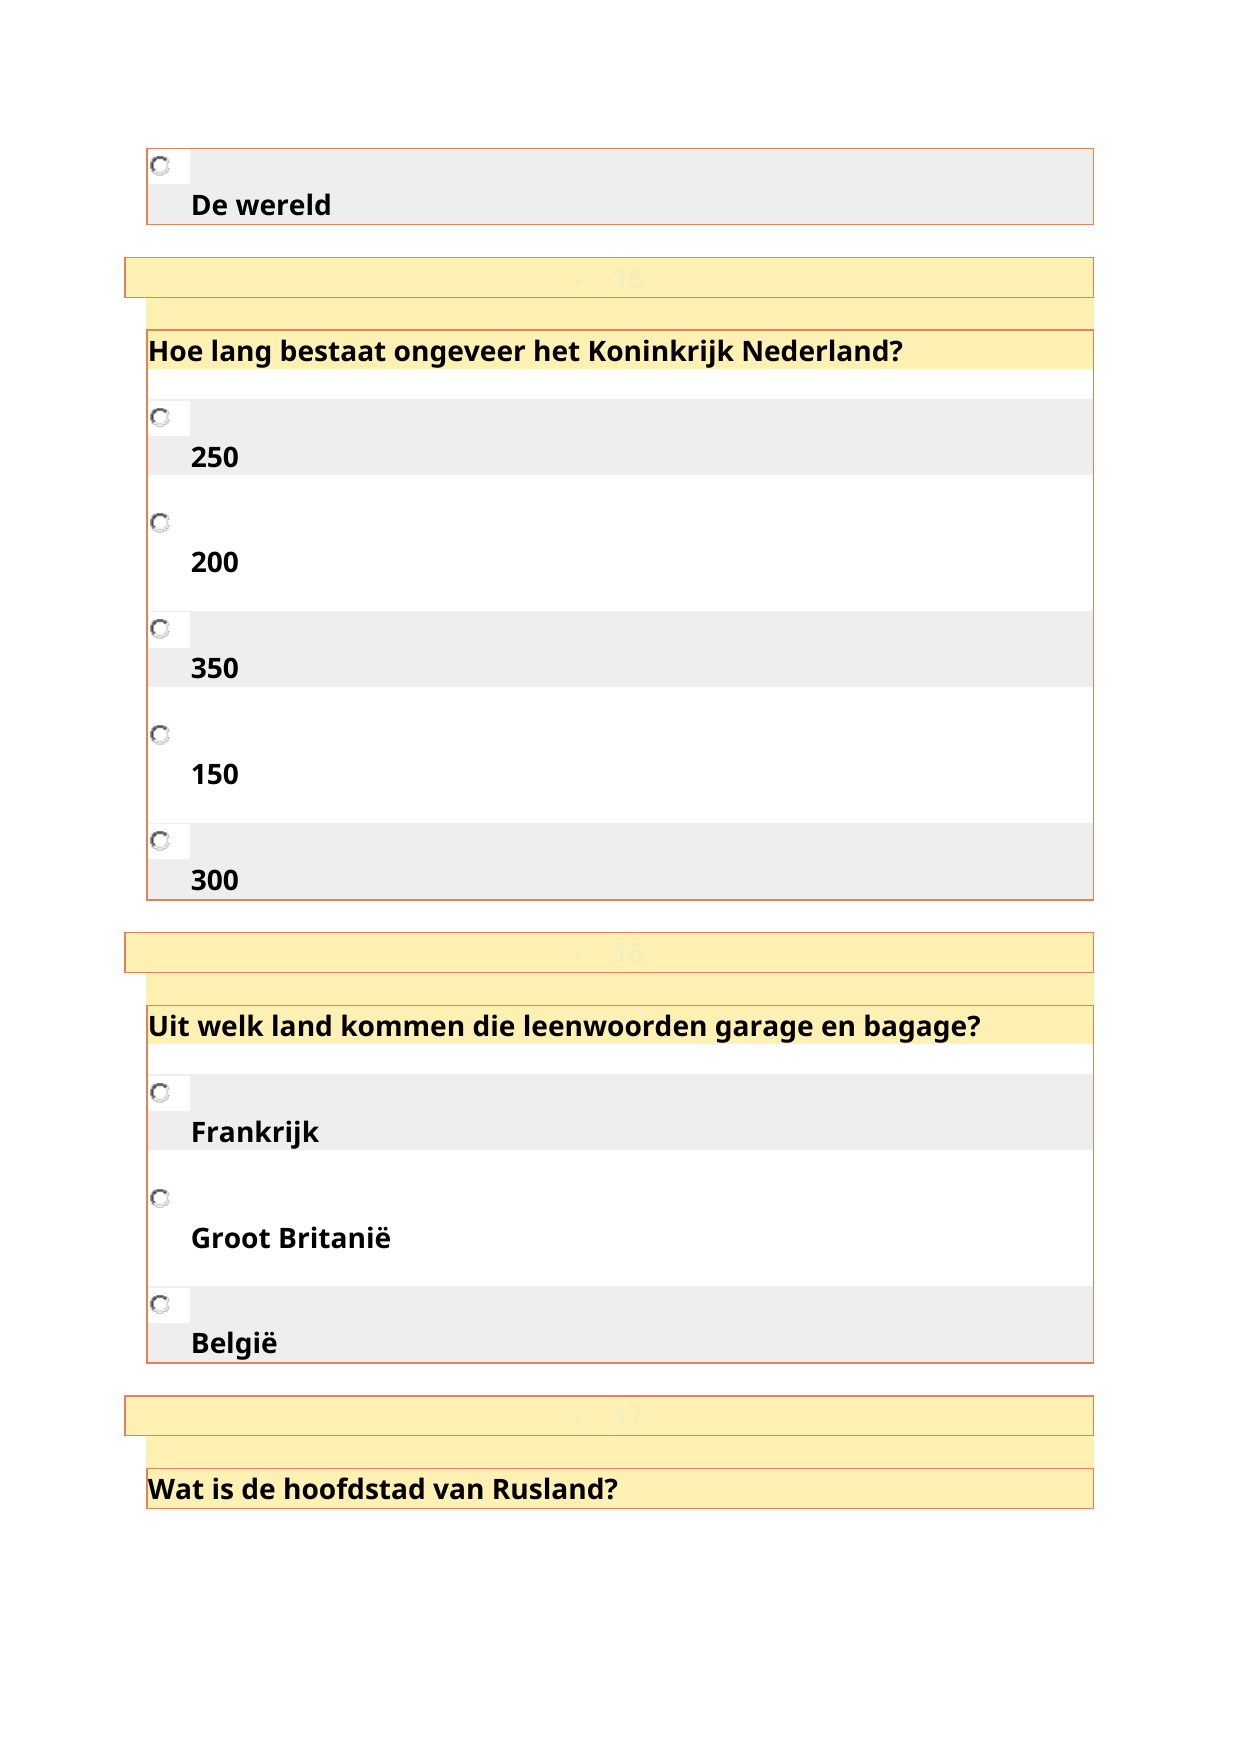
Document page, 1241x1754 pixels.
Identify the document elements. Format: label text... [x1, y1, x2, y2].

text De wereld [148, 149, 1093, 224]
text Uit welk land kommen die leenwoorden garage en bagage? [148, 1006, 1093, 1044]
text 250 [148, 399, 1093, 475]
text België [148, 1286, 1093, 1362]
list 17 [126, 1397, 1093, 1435]
text Wat is de hoofdstad van Rusland? [148, 1469, 1093, 1508]
text Hoe lang bestaat ongeveer het Koninkrijk Nederland? [148, 331, 1093, 369]
text Frankrijk [148, 1074, 1093, 1150]
text 350 [148, 611, 1093, 687]
text 200 [148, 505, 1093, 581]
text 300 [148, 823, 1093, 899]
text Groot Britanië [148, 1180, 1093, 1256]
list 16 [126, 933, 1093, 972]
text 150 [148, 717, 1093, 793]
list 15 [126, 258, 1093, 297]
